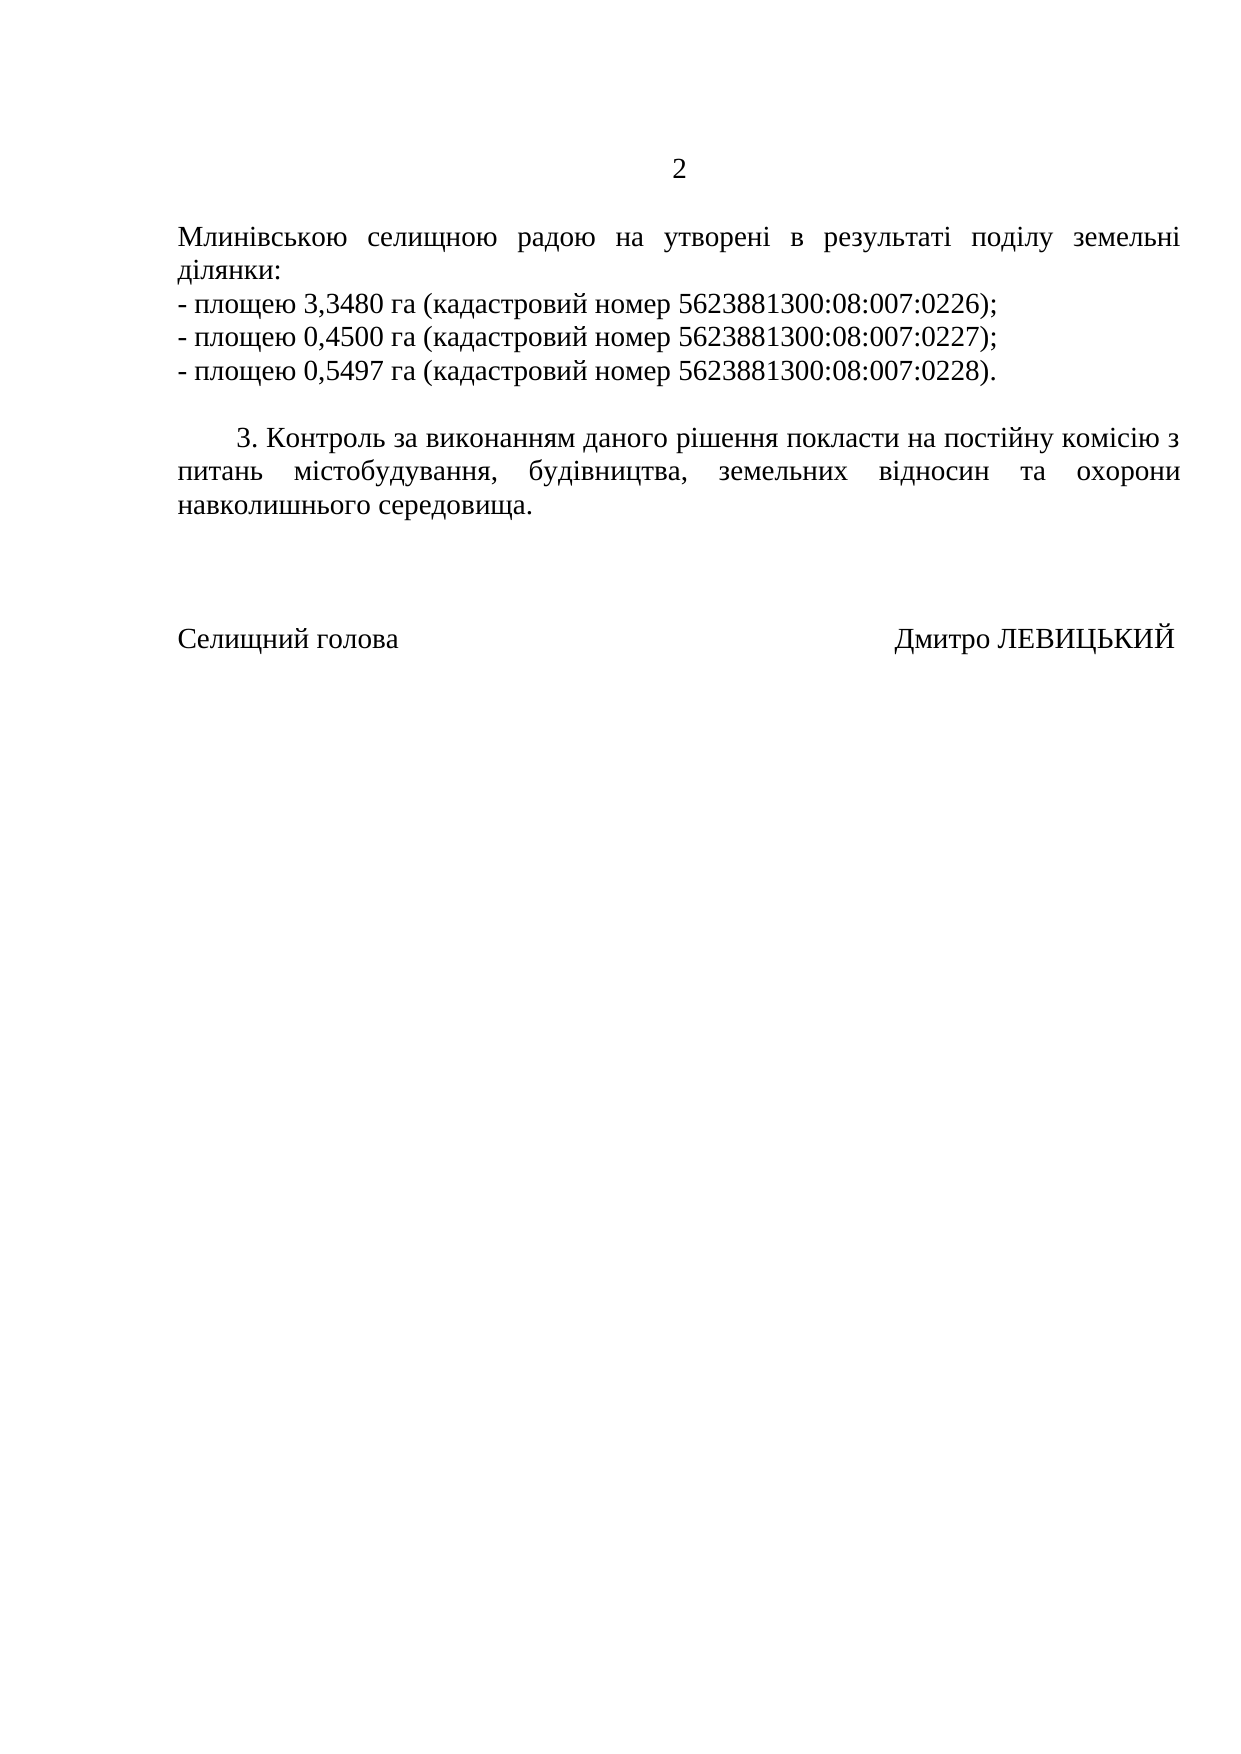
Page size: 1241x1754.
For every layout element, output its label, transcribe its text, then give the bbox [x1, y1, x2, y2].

text - площею 0,4500 га (кадастровий номер 5623881300:08:007:0227); [177, 319, 1181, 353]
text 2 [177, 152, 1181, 185]
text - площею 0,5497 га (кадастровий номер 5623881300:08:007:0228). [177, 353, 1181, 386]
text Селищний голова Дмитро ЛЕВИЦЬКИЙ [177, 621, 1181, 655]
text 3. Контроль за виконанням даного рішення покласти на постійну комісію з питань містобудування, будівництва, земельних відносин та охорони навколишнього середовища. [177, 420, 1181, 521]
text - площею 3,3480 га (кадастровий номер 5623881300:08:007:0226); [177, 286, 1181, 319]
text Млинівською селищною радою на утворені в результаті поділу земельні ділянки: [177, 219, 1181, 286]
